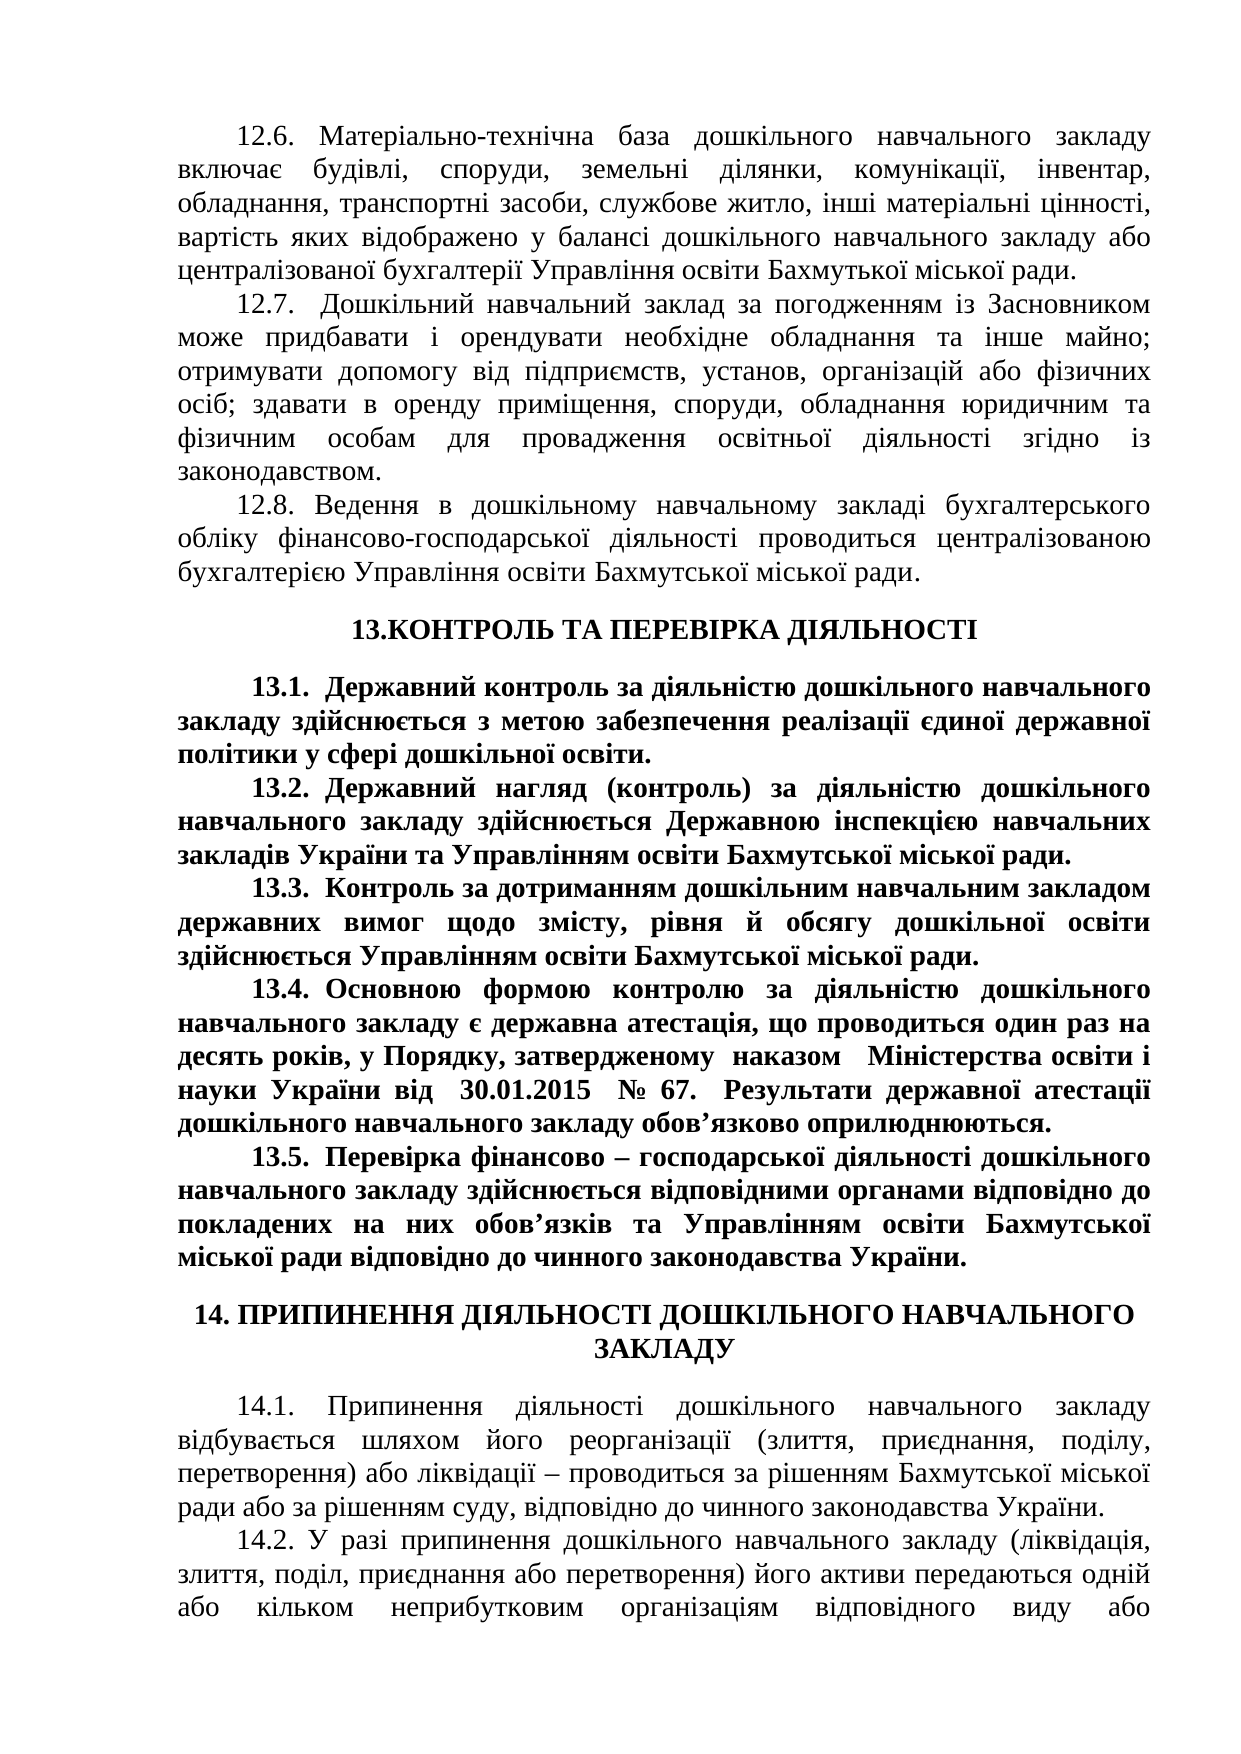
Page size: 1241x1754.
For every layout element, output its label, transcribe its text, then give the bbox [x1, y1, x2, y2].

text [177, 1522, 1152, 1623]
text 12.8. Ведення в дошкільному навчальному закладі бухгалтерського обліку фінансово-господарської діяльності проводиться централізованою бухгалтерією Управління освіти Бахмутської міської ради. [177, 487, 1152, 588]
list Державний нагляд (контроль) за діяльністю дошкільного навчального закладу здійснюється Державною інспекцією навчальних закладів України та Управлінням освіти Бахмутської міської ради. [177, 770, 1152, 871]
list Державний контроль за діяльністю дошкільного навчального закладу здійснюється з метою забезпечення реалізації єдиної державної політики у сфері дошкільної освіти. [177, 669, 1152, 770]
list Основною формою контролю за діяльністю дошкільного навчального закладу є державна атестація, що проводиться один раз на десять років, у Порядку, затвердженому наказом Міністерства освіти і науки України від 30.01.2015 № 67. Результати державної атестації дошкільного навчального закладу обов’язково оприлюднюються. [177, 971, 1152, 1139]
list Контроль за дотриманням дошкільним навчальним закладом державних вимог щодо змісту, рівня й обсягу дошкільної освіти здійснюється Управлінням освіти Бахмутської міської ради. [177, 871, 1152, 971]
text 14.1. Припинення діяльності дошкільного навчального закладу відбувається шляхом його реорганізації (злиття, приєднання, поділу, перетворення) або ліквідації – проводиться за рішенням Бахмутської міської ради або за рішенням суду, відповідно до чинного законодавства України. [177, 1388, 1152, 1522]
list Перевірка фінансово – господарської діяльності дошкільного навчального закладу здійснюється відповідними органами відповідно до покладених на них обов’язків та Управлінням освіти Бахмутської міської ради відповідно до чинного законодавства України. [177, 1139, 1152, 1273]
text 14. ПРИПИНЕННЯ ДІЯЛЬНОСТІ ДОШКІЛЬНОГО НАВЧАЛЬНОГО ЗАКЛАДУ [177, 1297, 1152, 1364]
text 12.7. Дошкільний навчальний заклад за погодженням із Засновником може придбавати і орендувати необхідне обладнання та інше майно; отримувати допомогу від підприємств, установ, організацій або фізичних осіб; здавати в оренду приміщення, споруди, обладнання юридичним та фізичним особам для провадження освітньої діяльності згідно із законодавством. [177, 286, 1152, 487]
text 12.6. Матеріально-технічна база дошкільного навчального закладу включає будівлі, споруди, земельні ділянки, комунікації, інвентар, обладнання, транспортні засоби, службове житло, інші матеріальні цінності, вартість яких відображено у балансі дошкільного навчального закладу або централізованої бухгалтерії Управління освіти Бахмутької міської ради. [177, 118, 1152, 286]
text 13.КОНТРОЛЬ ТА ПЕРЕВІРКА ДІЯЛЬНОСТІ [177, 612, 1152, 645]
